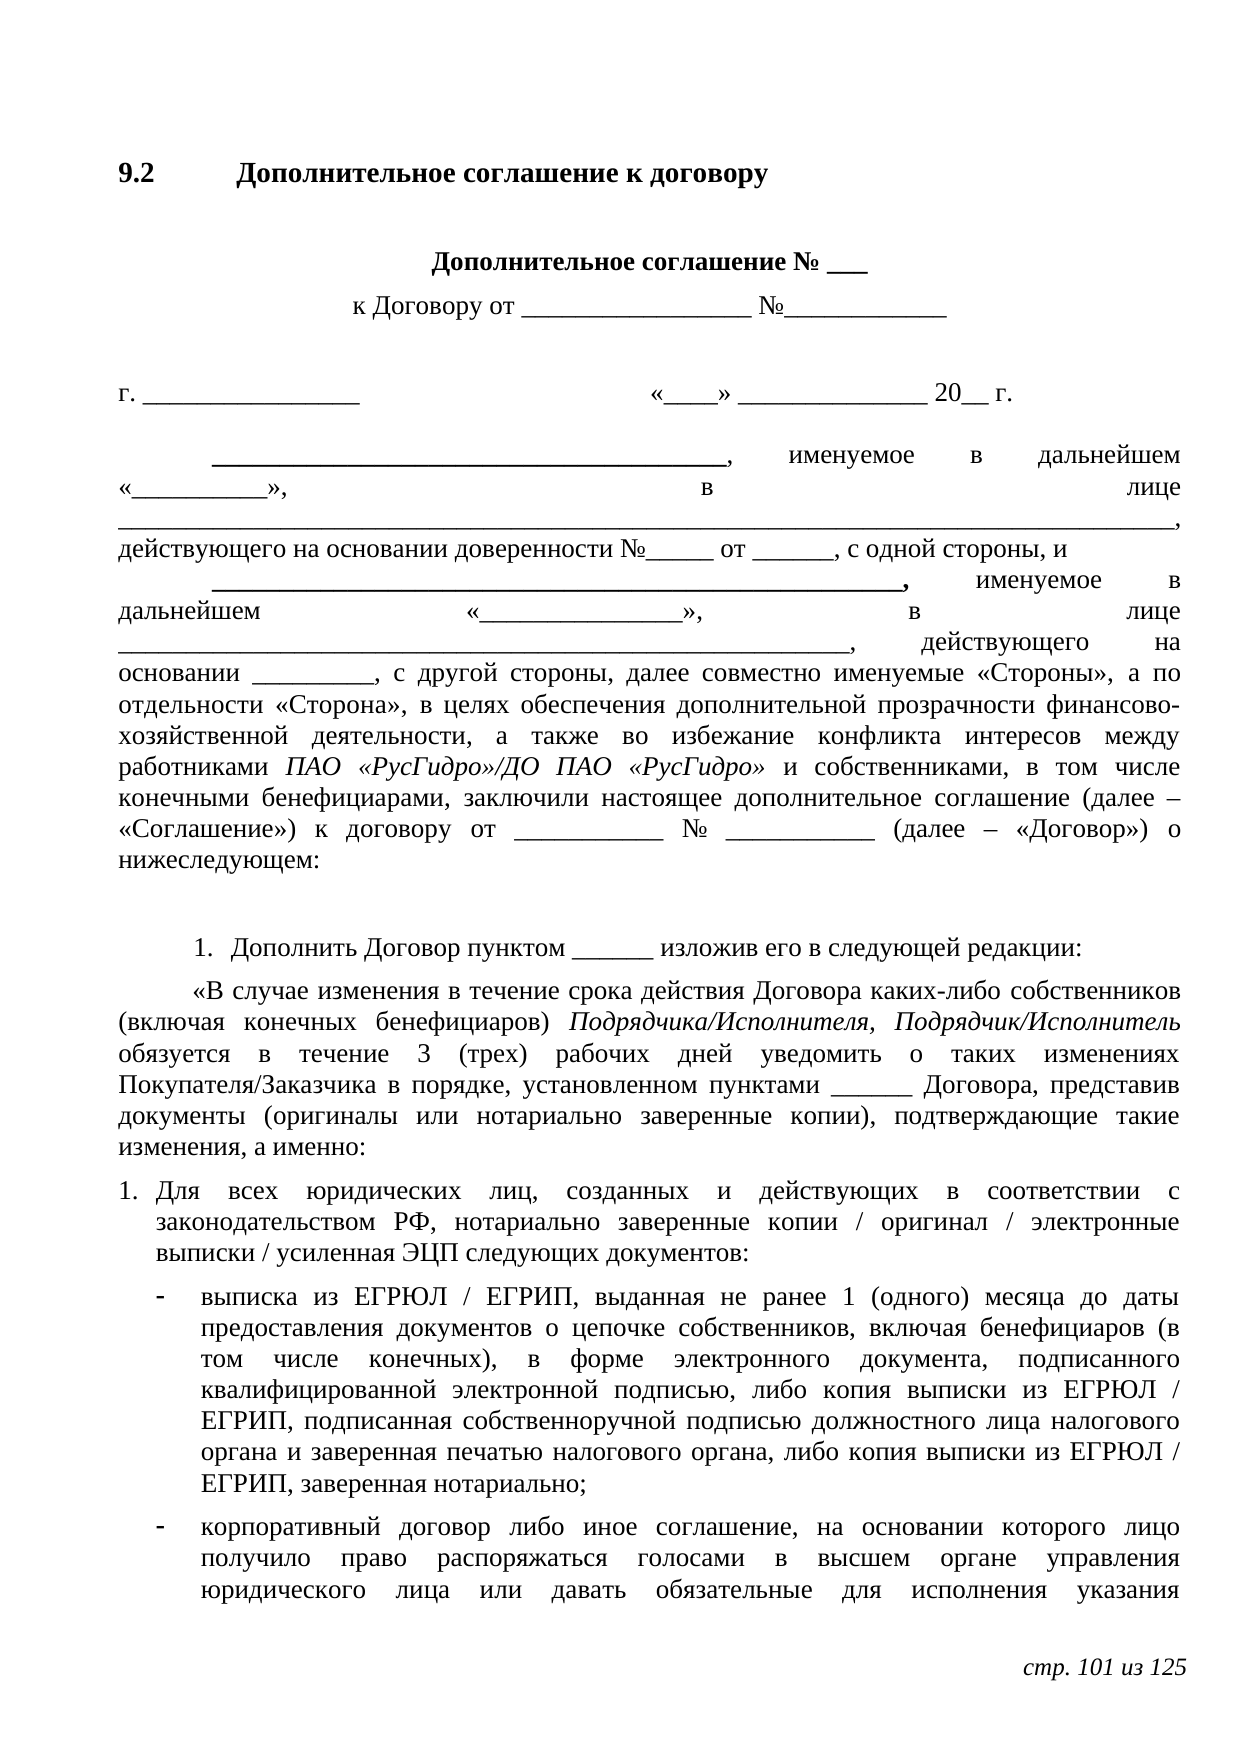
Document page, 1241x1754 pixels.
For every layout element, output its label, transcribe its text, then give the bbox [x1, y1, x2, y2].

text г. ________________ «____» ______________ 20__ г. [118, 376, 1181, 407]
subtitle Дополнительное соглашение к договору [118, 156, 1181, 189]
text «В случае изменения в течение срока действия Договора каких-либо собственников (включая конечных бенефициаров) Подрядчика/Исполнителя, Подрядчик/Исполнитель обязуется в течение 3 (трех) рабочих дней уведомить о таких изменениях Покупателя/Заказчика в порядке, установленном пунктами ______ Договора, представив документы (оригиналы или нотариально заверенные копии), подтверждающие такие изменения, а именно: [118, 974, 1181, 1161]
text Дополнительное соглашение № ___ [118, 245, 1181, 276]
list Дополнить Договор пунктом ______ изложив его в следующей редакции: [193, 931, 1181, 962]
text ______________________________________, именуемое в дальнейшем «__________», в лице ______________________________________________________________________________, действующего на основании доверенности №_____ от ______, с одной стороны, и [118, 438, 1181, 563]
text к Договору от _________________ №____________ [118, 289, 1181, 320]
list Для всех юридических лиц, созданных и действующих в соответствии с законодательством РФ, нотариально заверенные копии / оригинал / электронные выписки / усиленная ЭЦП следующих документов: [118, 1174, 1181, 1267]
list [156, 1510, 1181, 1604]
list выписка из ЕГРЮЛ / ЕГРИП, выданная не ранее 1 (одного) месяца до даты предоставления документов о цепочке собственников, включая бенефициаров (в том числе конечных), в форме электронного документа, подписанного квалифицированной электронной подписью, либо копия выписки из ЕГРЮЛ / ЕГРИП, подписанная собственноручной подписью должностного лица налогового органа и заверенная печатью налогового органа, либо копия выписки из ЕГРЮЛ / ЕГРИП, заверенная нотариально; [156, 1280, 1181, 1498]
text ___________________________________________________, именуемое в дальнейшем «_______________», в лице ______________________________________________________, действующего на основании _________, с другой стороны, далее совместно именуемые «Стороны», а по отдельности «Сторона», в целях обеспечения дополнительной прозрачности финансово-хозяйственной деятельности, а также во избежание конфликта интересов между работниками ПАО «РусГидро»/ДО ПАО «РусГидро» и собственниками, в том числе конечными бенефициарами, заключили настоящее дополнительное соглашение (далее – «Соглашение») к договору от ___________ № ___________ (далее – «Договор») о нижеследующем: [118, 563, 1181, 874]
